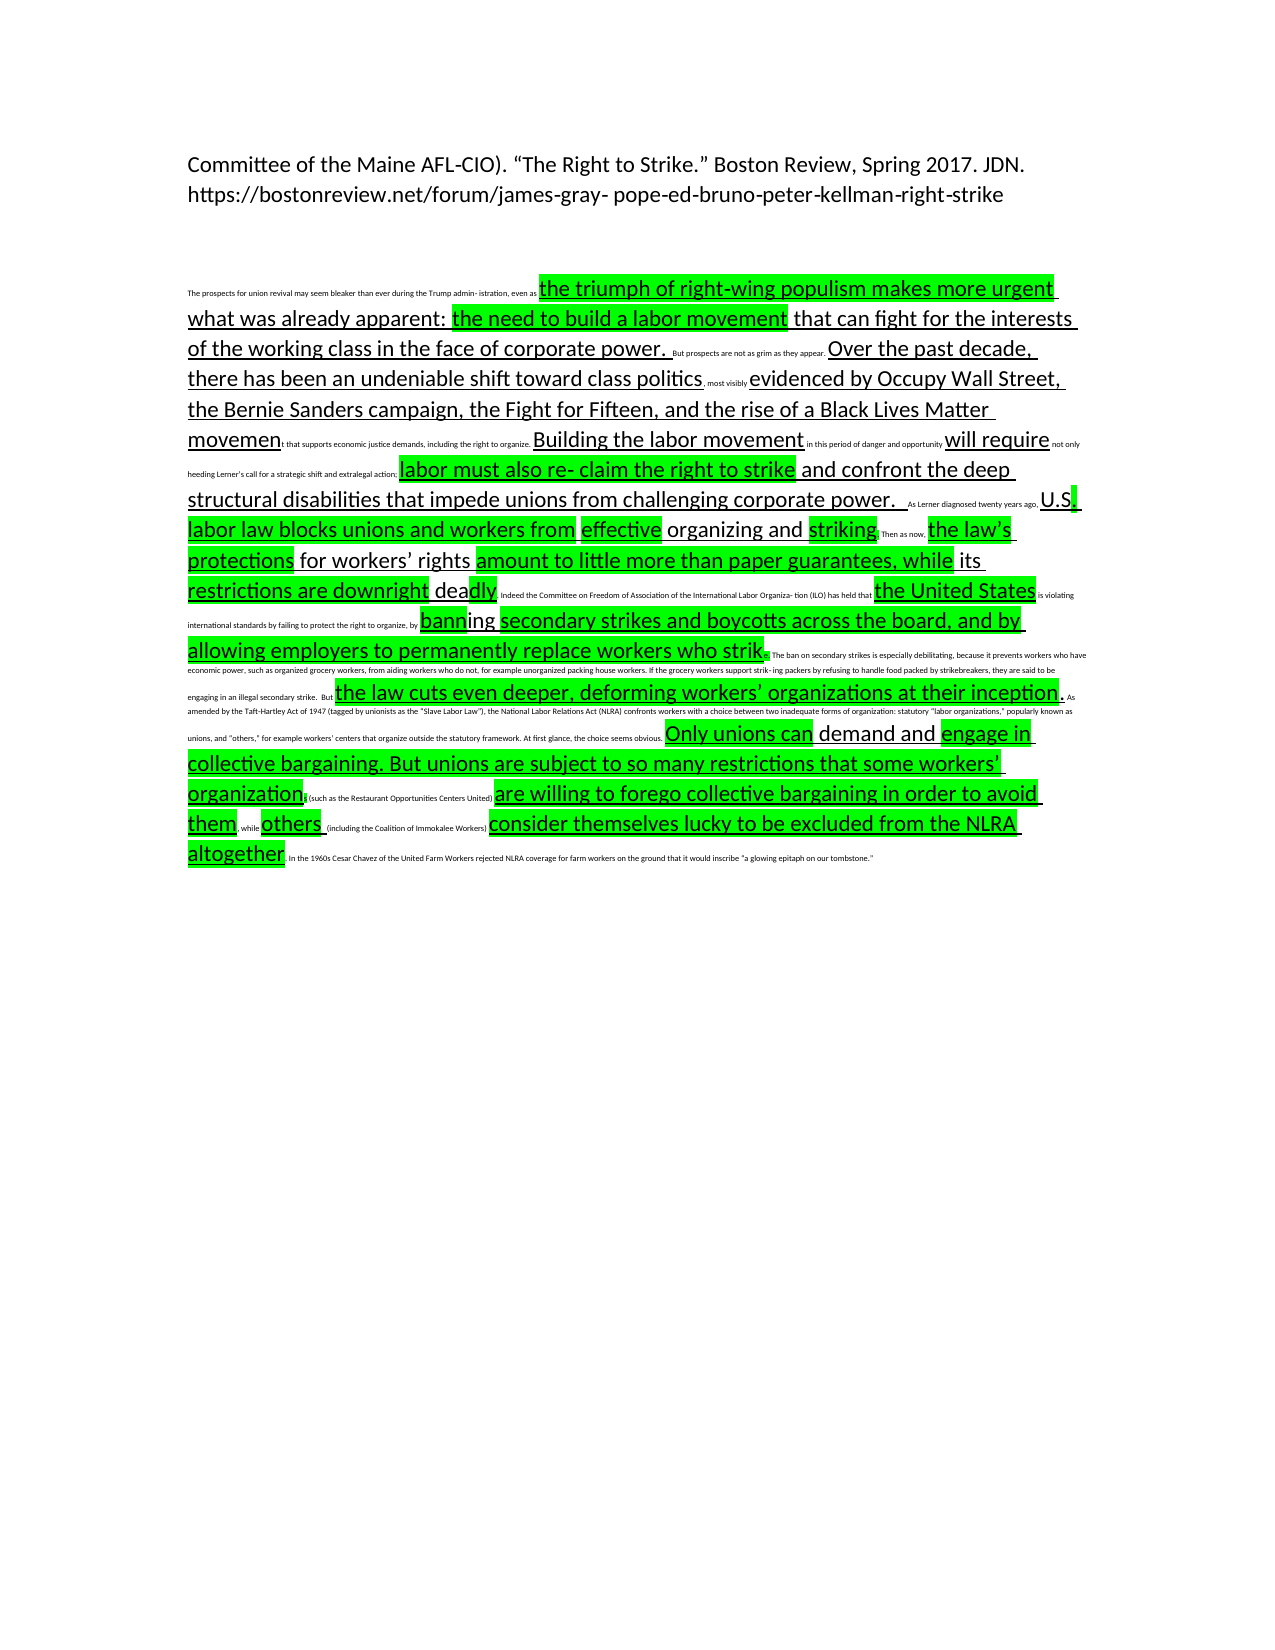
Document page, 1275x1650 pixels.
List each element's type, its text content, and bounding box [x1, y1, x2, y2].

text The prospects for union revival may seem bleaker than ever during the Trump admin‐ istration, even as the triumph of right‐wing populism makes more urgent what was already apparent: the need to build a labor movement that can fight for the interests of the working class in the face of corporate power. But prospects are not as grim as they appear. Over the past decade, there has been an undeniable shift toward class politics, most visibly evidenced by Occupy Wall Street, the Bernie Sanders campaign, the Fight for Fifteen, and the rise of a Black Lives Matter movement that supports economic justice demands, including the right to organize. Building the labor movement in this period of danger and opportunity will require not only heeding Lerner’s call for a strategic shift and extralegal action; labor must also re‐ claim the right to strike and confront the deep structural disabilities that impede unions from challenging corporate power. As Lerner diagnosed twenty years ago, U.S. labor law blocks unions and workers from effective organizing and striking. Then as now, the law’s protections for workers’ rights amount to little more than paper guarantees, while its restrictions are downright deadly. Indeed the Committee on Freedom of Association of the International Labor Organiza‐ tion (ILO) has held that the United States is violating international standards by failing to protect the right to organize, by banning secondary strikes and boycotts across the board, and by allowing employers to permanently replace workers who strike. The ban on secondary strikes is especially debilitating, because it prevents workers who have economic power, such as organized grocery workers, from aiding workers who do not, for example unorganized packing house workers. If the grocery workers support strik‐ ing packers by refusing to handle food packed by strikebreakers, they are said to be engaging in an illegal secondary strike. But the law cuts even deeper, deforming workers’ organizations at their inception. As amended by the Taft‐Hartley Act of 1947 (tagged by unionists as the “Slave Labor Law”), the National Labor Relations Act (NLRA) confronts workers with a choice between two inadequate forms of organization: statutory “labor organizations,” popularly known as unions, and “others,” for example workers’ centers that organize outside the statutory framework. At first glance, the choice seems obvious. Only unions can demand and engage in collective bargaining. But unions are subject to so many restrictions that some workers’ organizations (such as the Restaurant Opportunities Centers United) are willing to forego collective bargaining in order to avoid them, while others (including the Coalition of Immokalee Workers) consider themselves lucky to be excluded from the NLRA altogether. In the 1960s Cesar Chavez of the United Farm Workers rejected NLRA coverage for farm workers on the ground that it would inscribe “a glowing epitaph on our tombstone.” [187, 274, 1087, 868]
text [187, 150, 1087, 208]
